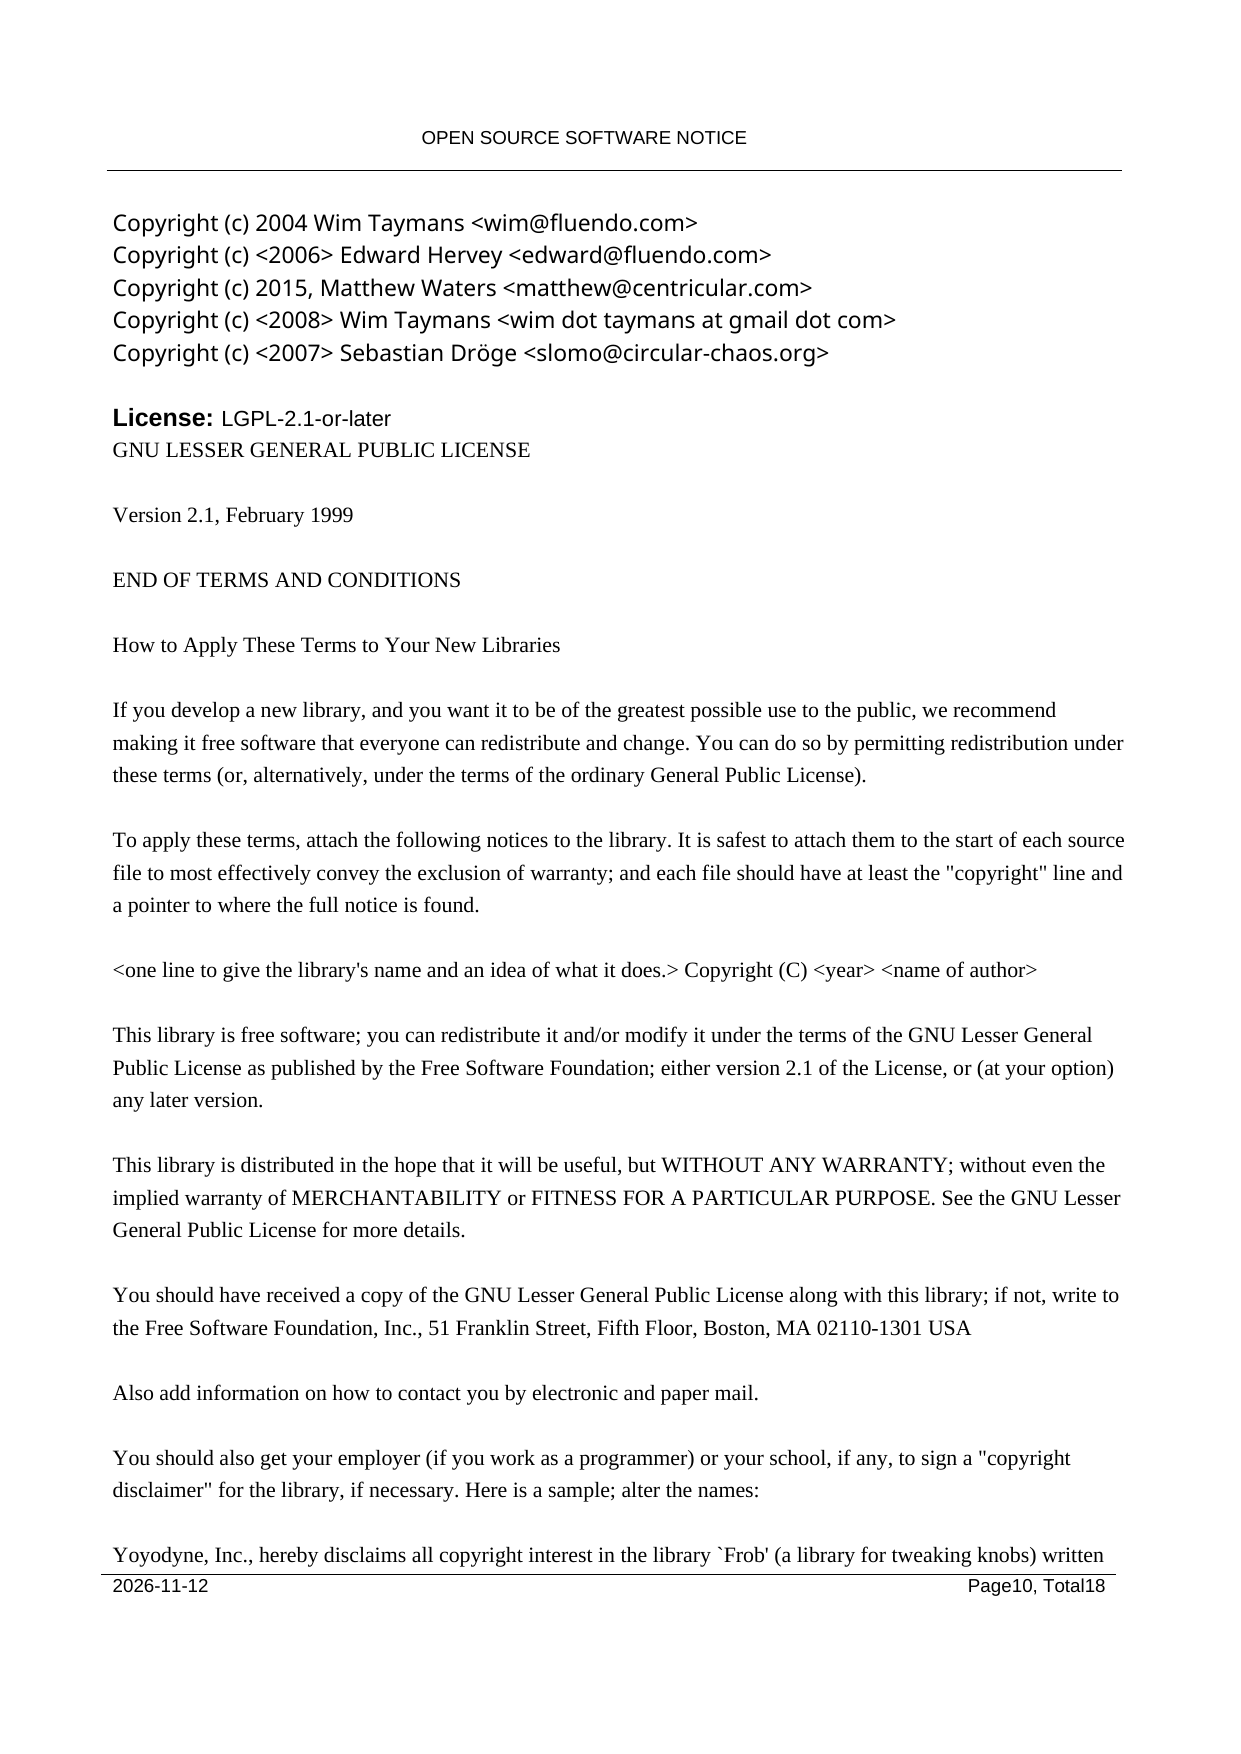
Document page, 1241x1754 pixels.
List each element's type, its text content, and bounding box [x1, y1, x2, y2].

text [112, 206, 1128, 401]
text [112, 434, 1128, 1571]
text License: LGPL-2.1-or-later [112, 401, 1128, 434]
